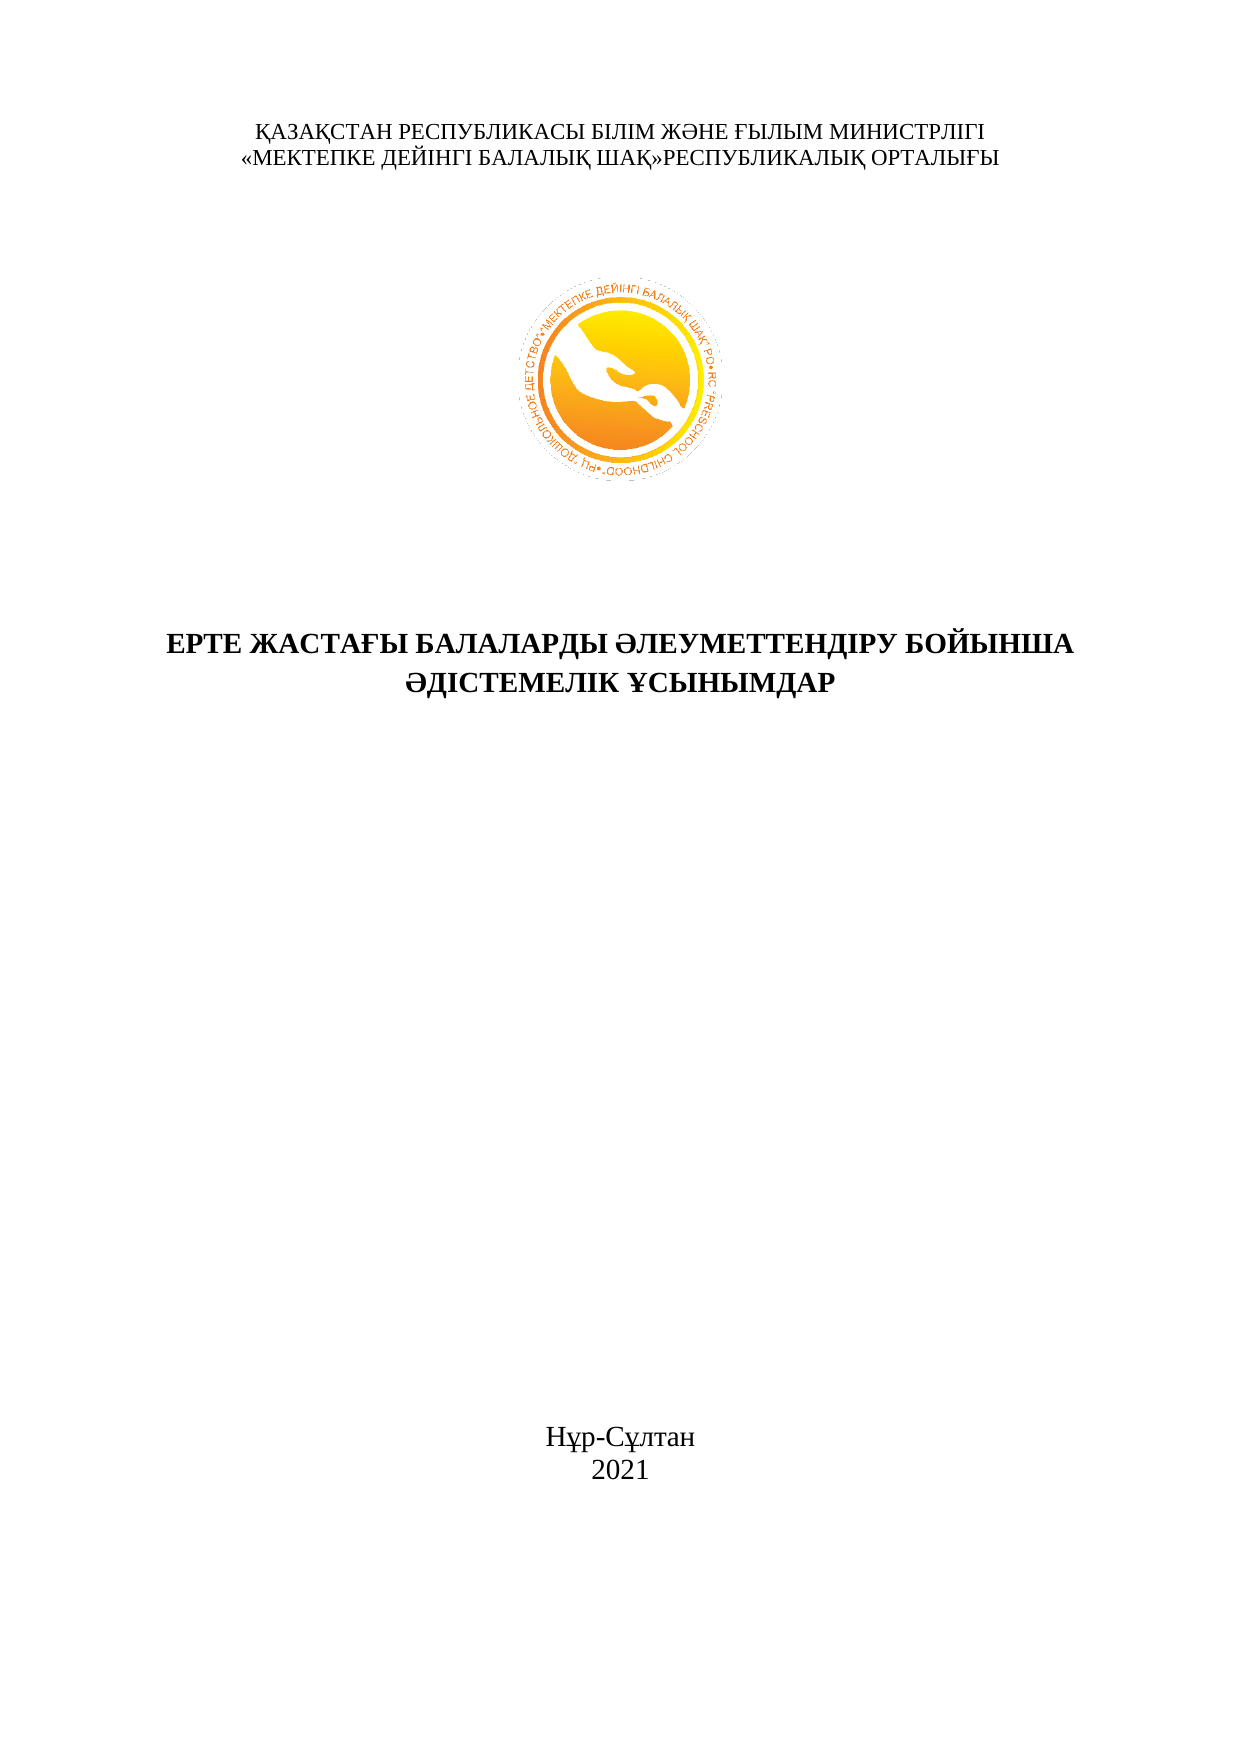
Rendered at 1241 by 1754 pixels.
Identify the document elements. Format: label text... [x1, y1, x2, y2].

picture [517, 276, 723, 483]
text ЕРТЕ ЖАСТАҒЫ БАЛАЛАРДЫ ӘЛЕУМЕТТЕНДІРУ БОЙЫНША ӘДІСТЕМЕЛІК ҰСЫНЫМДАР [118, 626, 1122, 698]
text 2021 [118, 1452, 1122, 1486]
text Нұр-Сұлтан [118, 1419, 1122, 1452]
text ҚАЗАҚСТАН РЕСПУБЛИКАСЫ БІЛІМ ЖӘНЕ ҒЫЛЫМ МИНИСТРЛІГІ [118, 118, 1122, 144]
text «МЕКТЕПКЕ ДЕЙІНГІ БАЛАЛЫҚ ШАҚ»РЕСПУБЛИКАЛЫҚ ОРТАЛЫҒЫ [118, 144, 1122, 171]
